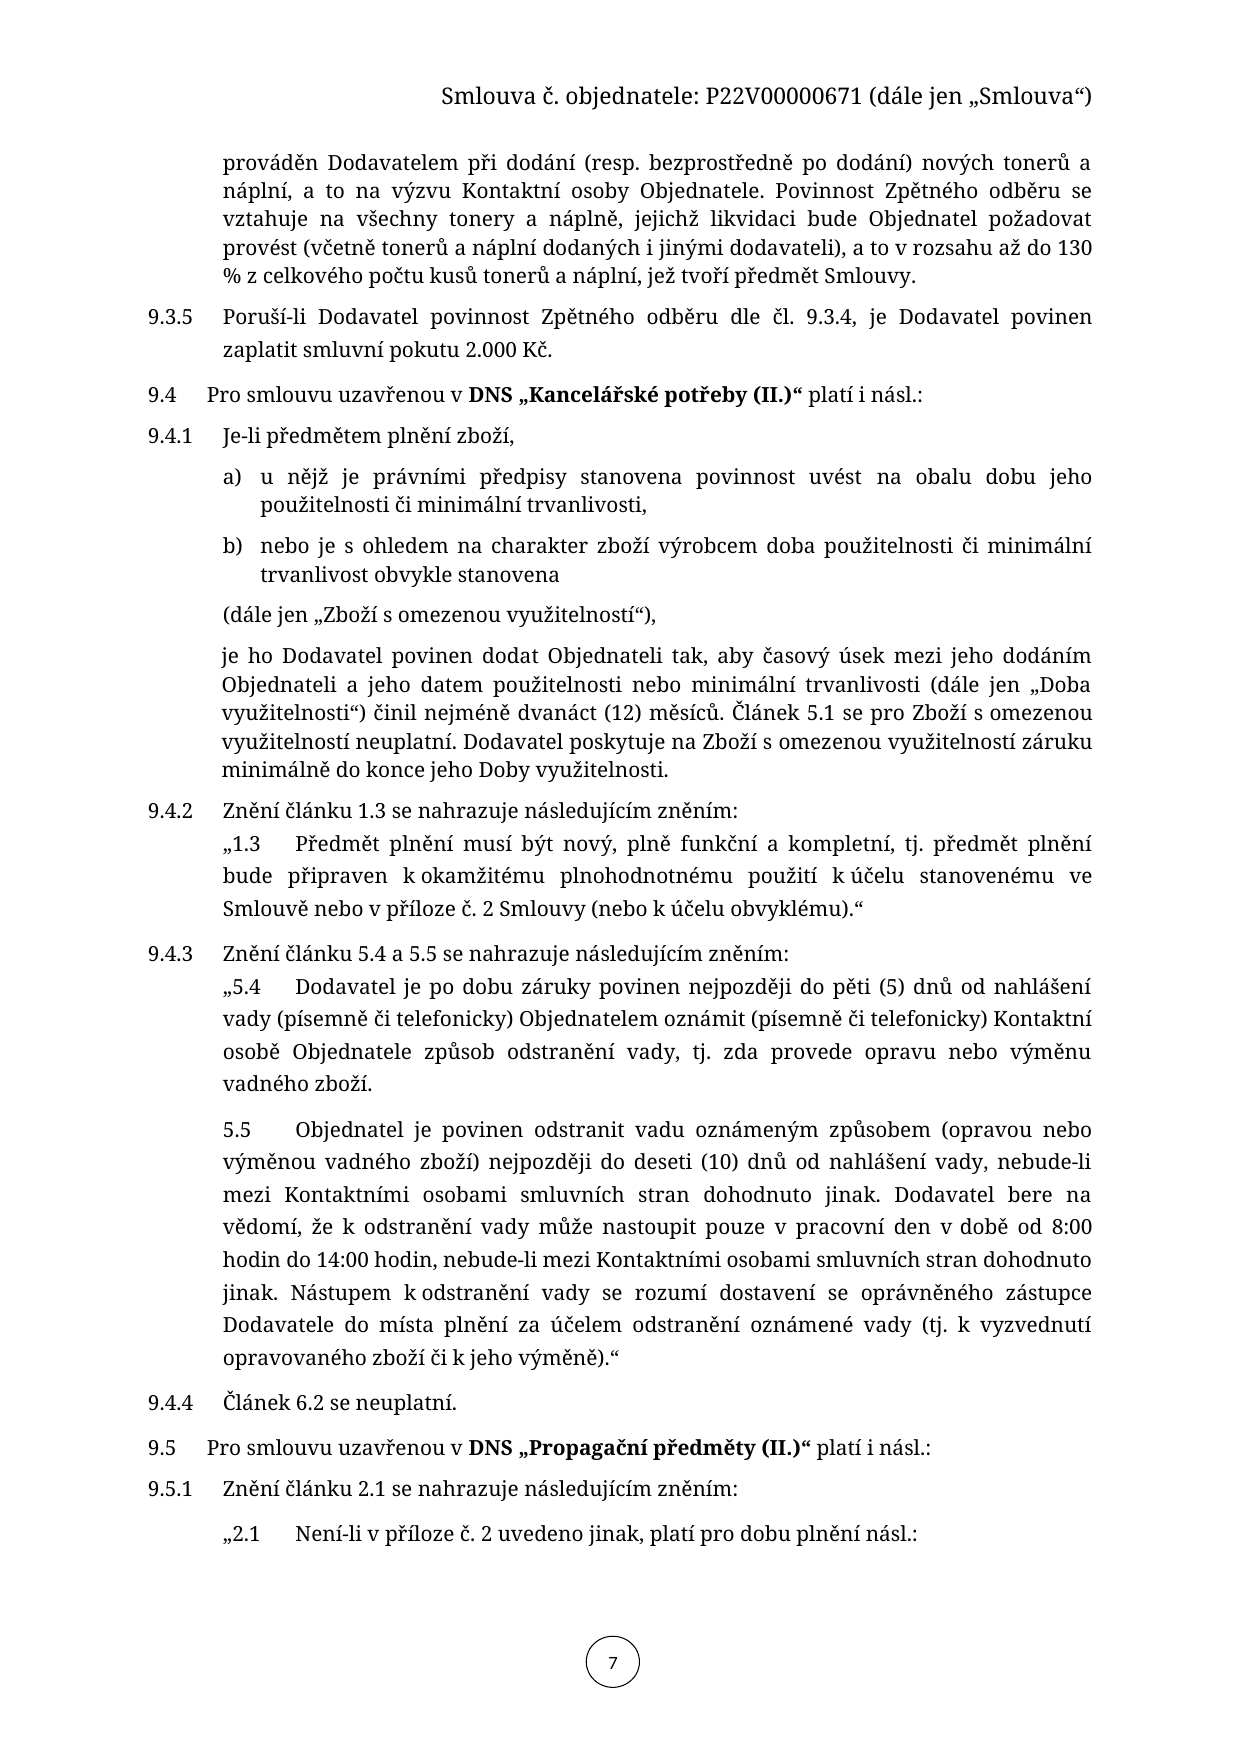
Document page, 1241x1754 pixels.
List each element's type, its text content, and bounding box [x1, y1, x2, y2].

text je ho Dodavatel povinen dodat Objednateli tak, aby časový úsek mezi jeho dodáním Objednateli a jeho datem použitelnosti nebo minimální trvanlivosti (dále jen „Doba využitelnosti“) činil nejméně dvanáct (12) měsíců. Článek 5.1 se pro Zboží s omezenou využitelností neuplatní. Dodavatel poskytuje na Zboží s omezenou využitelností záruku minimálně do konce jeho Doby využitelnosti. [221, 642, 1093, 784]
list Poruší-li Dodavatel povinnost Zpětného odběru dle čl. 9.3.4, je Dodavatel povinen zaplatit smluvní pokutu 2.000 Kč. [148, 302, 1093, 363]
list nebo je s ohledem na charakter zboží výrobcem doba použitelnosti či minimální trvanlivost obvykle stanovena [223, 531, 1093, 588]
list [148, 148, 1093, 290]
text (dále jen „Zboží s omezenou využitelností“), [223, 601, 1093, 629]
list u nějž je právními předpisy stanovena povinnost uvést na obalu dobu jeho použitelnosti či minimální trvanlivosti, [223, 462, 1093, 519]
list Znění článku 5.4 a 5.5 se nahrazuje následujícím zněním: [148, 939, 1093, 968]
list „1.3 Předmět plnění musí být nový, plně funkční a kompletní, tj. předmět plnění bude připraven k okamžitému plnohodnotnému použití k účelu stanovenému ve Smlouvě nebo v příloze č. 2 Smlouvy (nebo k účelu obvyklému).“ [223, 829, 1093, 922]
list „2.1 Není-li v příloze č. 2 uvedeno jinak, platí pro dobu plnění násl.: [223, 1519, 1093, 1548]
list Znění článku 2.1 se nahrazuje následujícím zněním: [148, 1474, 1093, 1502]
list Pro smlouvu uzavřenou v DNS „Propagační předměty (II.)“ platí i násl.: [148, 1433, 1093, 1462]
list Článek 6.2 se neuplatní. [148, 1388, 1093, 1416]
list 5.5 Objednatel je povinen odstranit vadu oznámeným způsobem (opravou nebo výměnou vadného zboží) nejpozději do deseti (10) dnů od nahlášení vady, nebude-li mezi Kontaktními osobami smluvních stran dohodnuto jinak. Dodavatel bere na vědomí, že k odstranění vady může nastoupit pouze v pracovní den v době od 8:00 hodin do 14:00 hodin, nebude-li mezi Kontaktními osobami smluvních stran dohodnuto jinak. Nástupem k odstranění vady se rozumí dostavení se oprávněného zástupce Dodavatele do místa plnění za účelem odstranění oznámené vady (tj. k vyzvednutí opravovaného zboží či k jeho výměně).“ [223, 1115, 1093, 1371]
list Pro smlouvu uzavřenou v DNS „Kancelářské potřeby (II.)“ platí i násl.: [148, 380, 1093, 408]
list „5.4 Dodavatel je po dobu záruky povinen nejpozději do pěti (5) dnů od nahlášení vady (písemně či telefonicky) Objednatelem oznámit (písemně či telefonicky) Kontaktní osobě Objednatele způsob odstranění vady, tj. zda provede opravu nebo výměnu vadného zboží. [223, 972, 1093, 1098]
list Je-li předmětem plnění zboží, [148, 421, 1093, 449]
list Znění článku 1.3 se nahrazuje následujícím zněním: [148, 796, 1093, 825]
